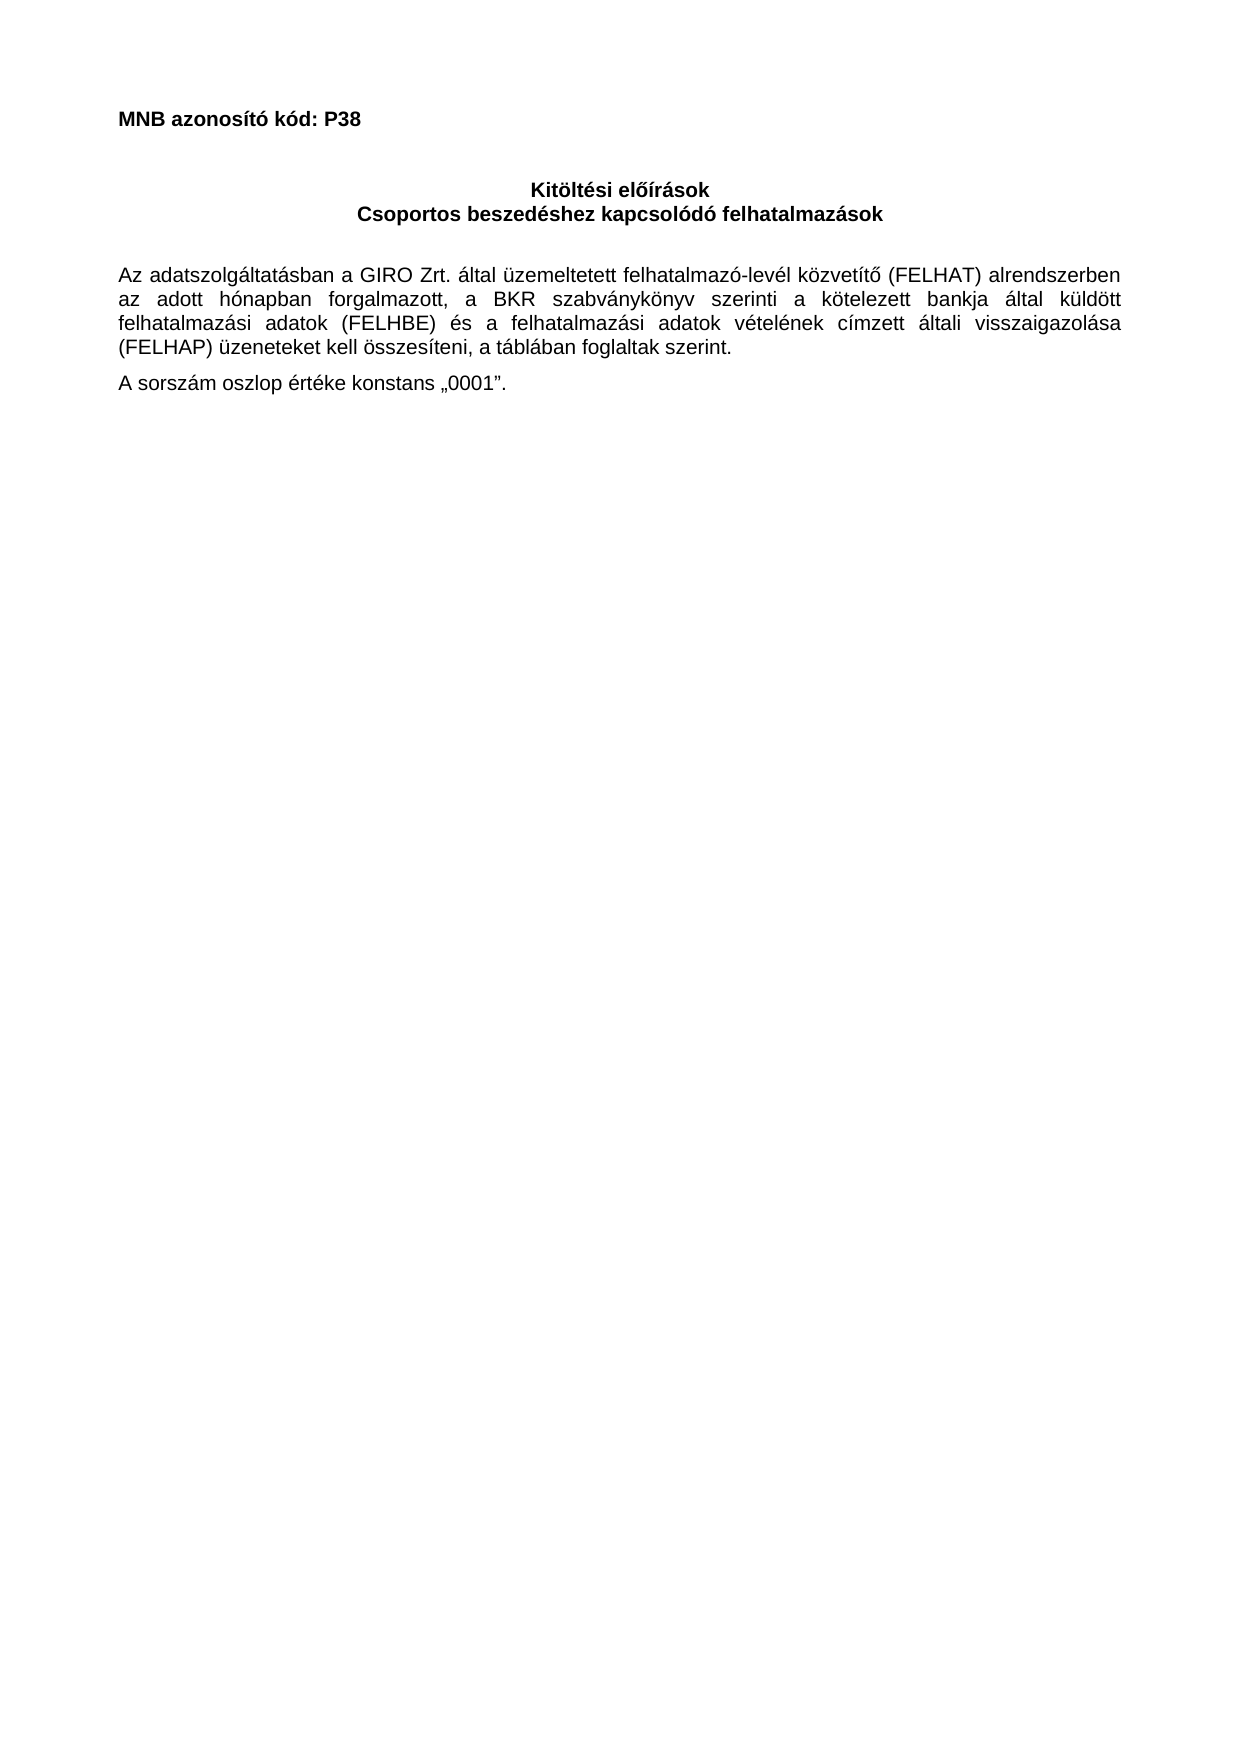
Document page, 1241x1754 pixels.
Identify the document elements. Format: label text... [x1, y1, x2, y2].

text Csoportos beszedéshez kapcsolódó felhatalmazások [118, 202, 1122, 226]
text Az adatszolgáltatásban a GIRO Zrt. által üzemeltetett felhatalmazó-levél közvetítő (FELHAT) alrendszerben az adott hónapban forgalmazott, a BKR szabványkönyv szerinti a kötelezett bankja által küldött felhatalmazási adatok (FELHBE) és a felhatalmazási adatok vételének címzett általi visszaigazolása (FELHAP) üzeneteket kell összesíteni, a táblában foglaltak szerint. [118, 263, 1122, 358]
text MNB azonosító kód: P38 [118, 106, 1122, 130]
text A sorszám oszlop értéke konstans „0001”. [118, 371, 1166, 395]
text Kitöltési előírások [118, 178, 1122, 202]
